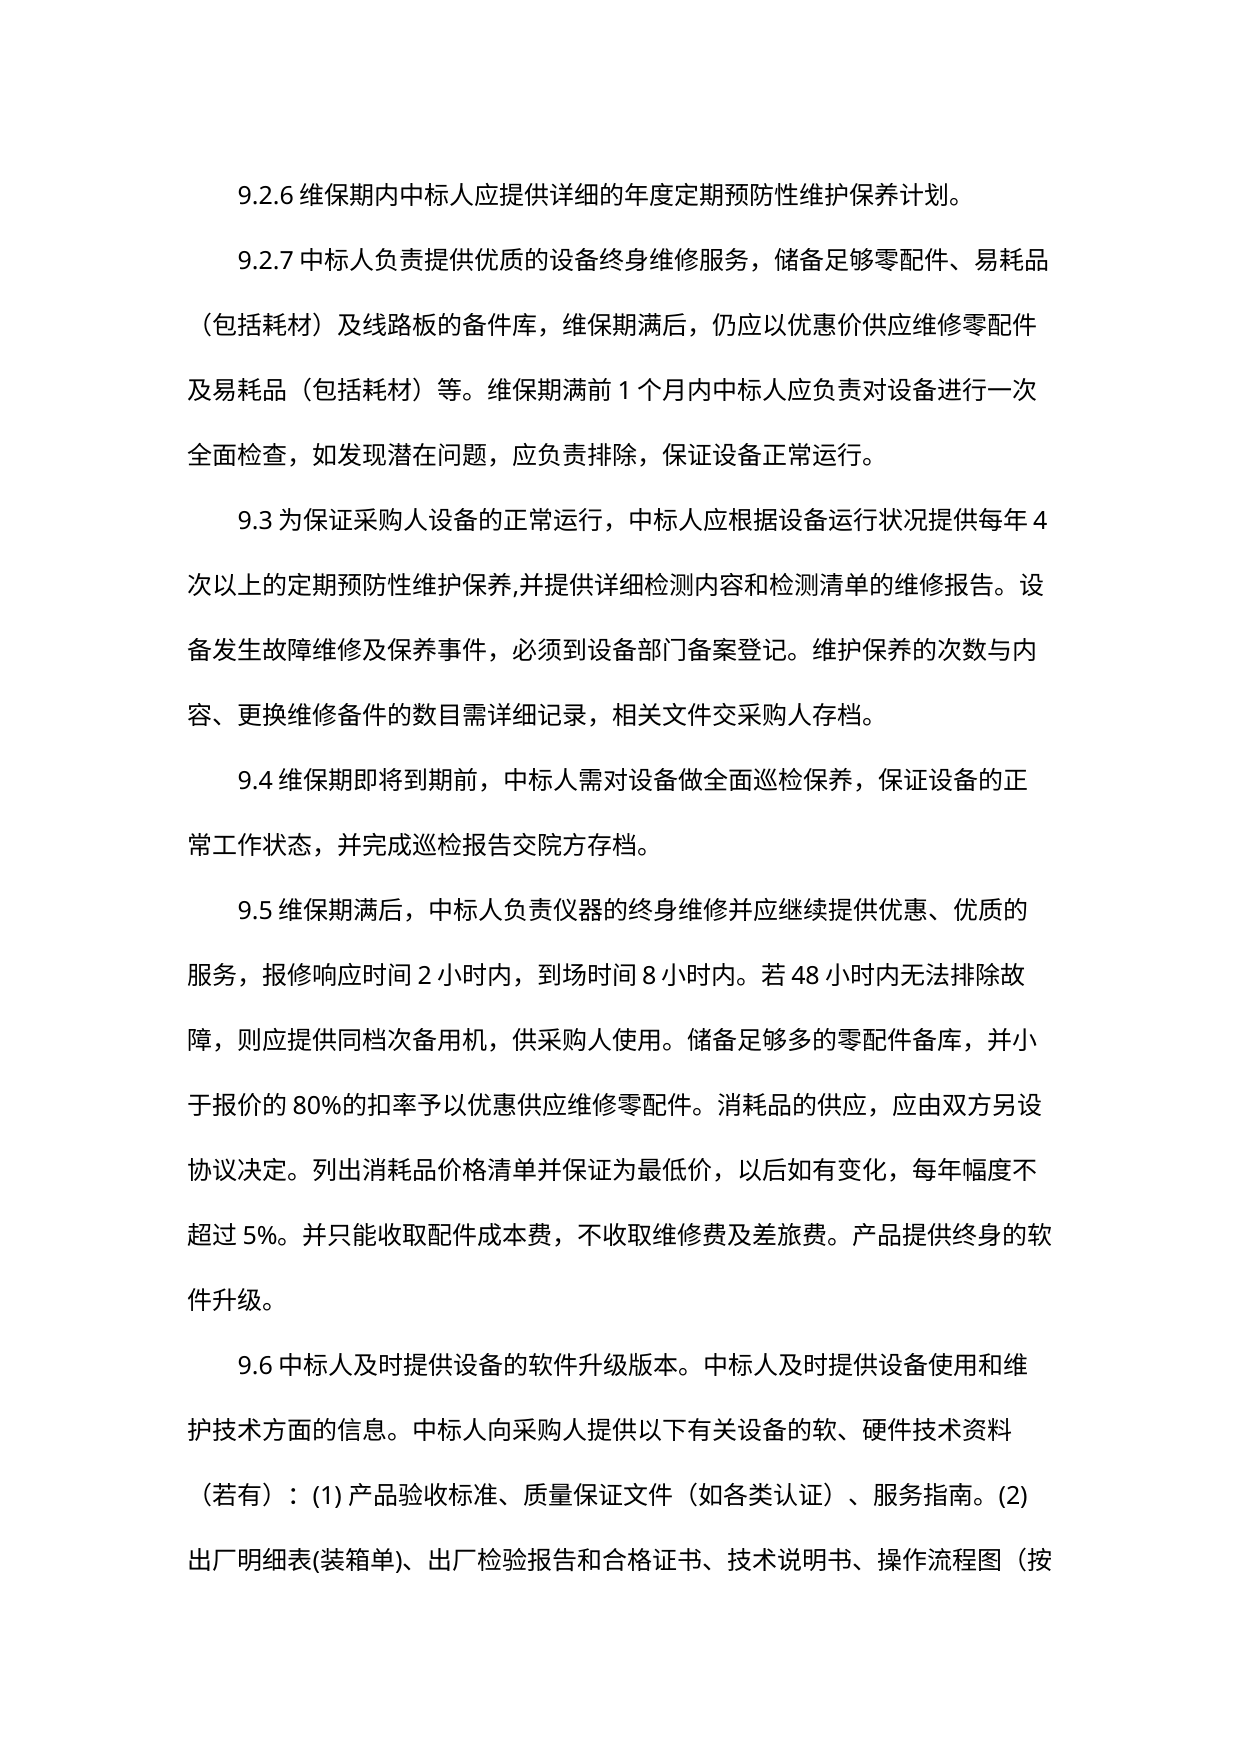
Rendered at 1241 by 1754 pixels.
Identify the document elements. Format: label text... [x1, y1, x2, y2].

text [187, 1332, 1053, 1592]
text 9.4维保期即将到期前，中标人需对设备做全面巡检保养，保证设备的正常工作状态，并完成巡检报告交院方存档。 [187, 747, 1053, 877]
text 9.2.7中标人负责提供优质的设备终身维修服务，储备足够零配件、易耗品（包括耗材）及线路板的备件库，维保期满后，仍应以优惠价供应维修零配件及易耗品（包括耗材）等。维保期满前1个月内中标人应负责对设备进行一次全面检查，如发现潜在问题，应负责排除，保证设备正常运行。 [187, 227, 1053, 487]
text 9.5维保期满后，中标人负责仪器的终身维修并应继续提供优惠、优质的服务，报修响应时间2小时内，到场时间8小时内。若48小时内无法排除故障，则应提供同档次备用机，供采购人使用。储备足够多的零配件备库，并小于报价的80%的扣率予以优惠供应维修零配件。消耗品的供应，应由双方另设协议决定。列出消耗品价格清单并保证为最低价，以后如有变化，每年幅度不超过5%。并只能收取配件成本费，不收取维修费及差旅费。产品提供终身的软件升级。 [187, 877, 1053, 1332]
text 9.3为保证采购人设备的正常运行，中标人应根据设备运行状况提供每年4次以上的定期预防性维护保养,并提供详细检测内容和检测清单的维修报告。设备发生故障维修及保养事件，必须到设备部门备案登记。维护保养的次数与内容、更换维修备件的数目需详细记录，相关文件交采购人存档。 [187, 487, 1053, 747]
text 9.2.6维保期内中标人应提供详细的年度定期预防性维护保养计划。 [187, 162, 1053, 227]
